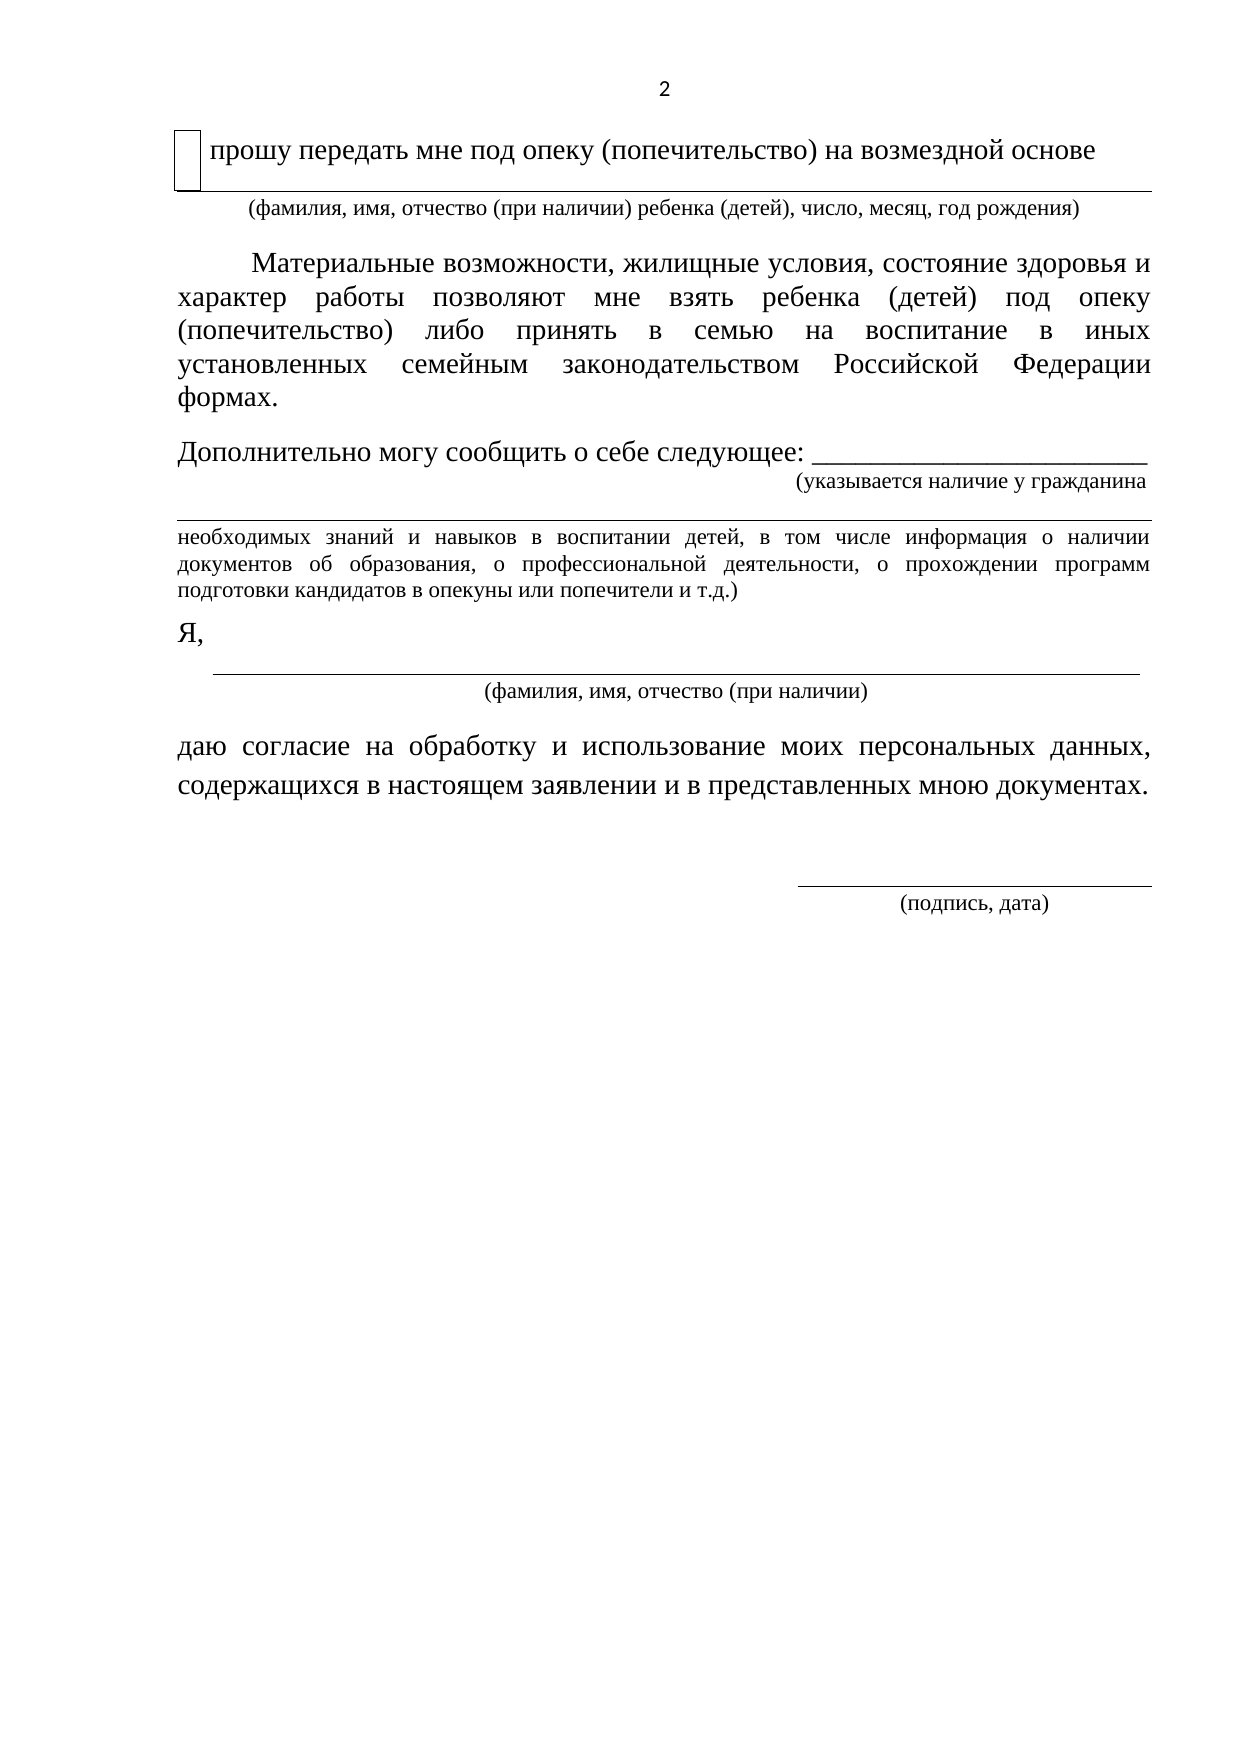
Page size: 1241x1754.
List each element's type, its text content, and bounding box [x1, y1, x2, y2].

text (подпись, дата) [797, 887, 1152, 915]
table_header прошу передать мне под опеку (попечительство) на возмездной основе [201, 130, 1211, 190]
text Материальные возможности, жилищные условия, состояние здоровья и характер работы позволяют мне взять ребенка (детей) под опеку (попечительство) либо принять в семью на воспитание в иных установленных семейным законодательством Российской Федерации формах. [177, 245, 1152, 413]
text Дополнительно могу сообщить о себе следующее: _______________________ [177, 434, 1152, 467]
text Я, [177, 615, 1152, 648]
text даю согласие на обработку и использование моих персональных данных, содержащихся в настоящем заявлении и в представленных мною документах. [177, 728, 1152, 801]
text (указывается наличие у гражданина [767, 467, 1152, 494]
table_header [175, 131, 200, 190]
text необходимых знаний и навыков в воспитании детей, в том числе информация о наличии документов об образования, о профессиональной деятельности, о прохождении программ подготовки кандидатов в опекуны или попечители и т.д.) [177, 521, 1152, 602]
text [177, 192, 1152, 221]
text (фамилия, имя, отчество (при наличии) [213, 675, 1140, 704]
